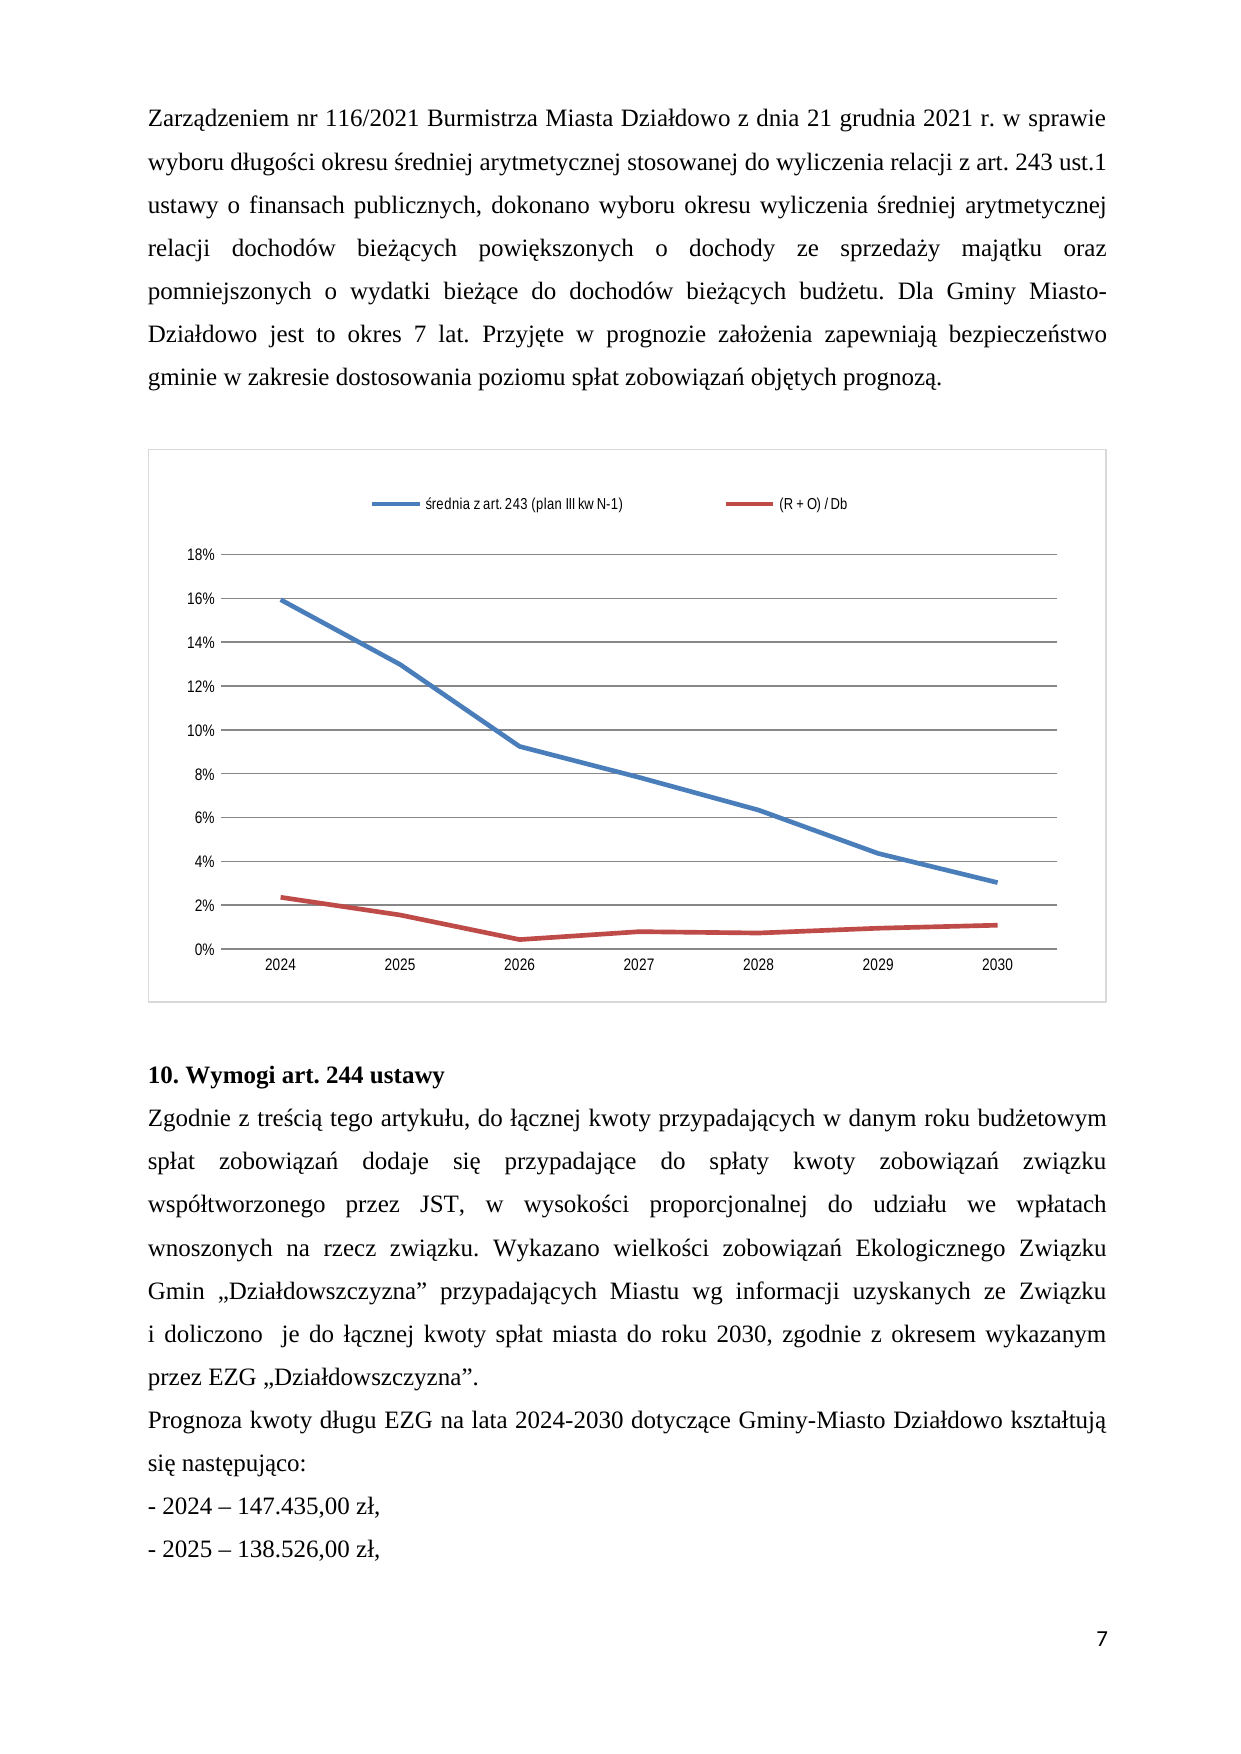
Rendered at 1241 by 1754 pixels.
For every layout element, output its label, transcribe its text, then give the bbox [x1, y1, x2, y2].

text Zarządzeniem nr 116/2021 Burmistrza Miasta Działdowo z dnia 21 grudnia 2021 r. w sprawie wyboru długości okresu średniej arytmetycznej stosowanej do wyliczenia relacji z art. 243 ust.1 ustawy o finansach publicznych, dokonano wyboru okresu wyliczenia średniej arytmetycznej relacji dochodów bieżących powiększonych o dochody ze sprzedaży majątku oraz pomniejszonych o wydatki bieżące do dochodów bieżących budżetu. Dla Gminy Miasto-Działdowo jest to okres 7 lat. Przyjęte w prognozie założenia zapewniają bezpieczeństwo gminie w zakresie dostosowania poziomu spłat zobowiązań objętych prognozą. [148, 103, 1107, 391]
text Prognoza kwoty długu EZG na lata 2024-2030 dotyczące Gminy-Miasto Działdowo kształtują się następująco: [148, 1405, 1107, 1477]
text - 2024 – 147.435,00 zł, [148, 1491, 1107, 1520]
text Zgodnie z treścią tego artykułu, do łącznej kwoty przypadających w danym roku budżetowym spłat zobowiązań dodaje się przypadające do spłaty kwoty zobowiązań związku współtworzonego przez JST, w wysokości proporcjonalnej do udziału we wpłatach wnoszonych na rzecz związku. Wykazano wielkości zobowiązań Ekologicznego Związku Gmin „Działdowszczyzna” przypadających Miastu wg informacji uzyskanych ze Związku i doliczono je do łącznej kwoty spłat miasta do roku 2030, zgodnie z okresem wykazanym przez EZG „Działdowszczyzna”. [148, 1103, 1107, 1391]
text - 2025 – 138.526,00 zł, [148, 1534, 1107, 1563]
list Wymogi art. 244 ustawy [148, 1060, 1107, 1089]
